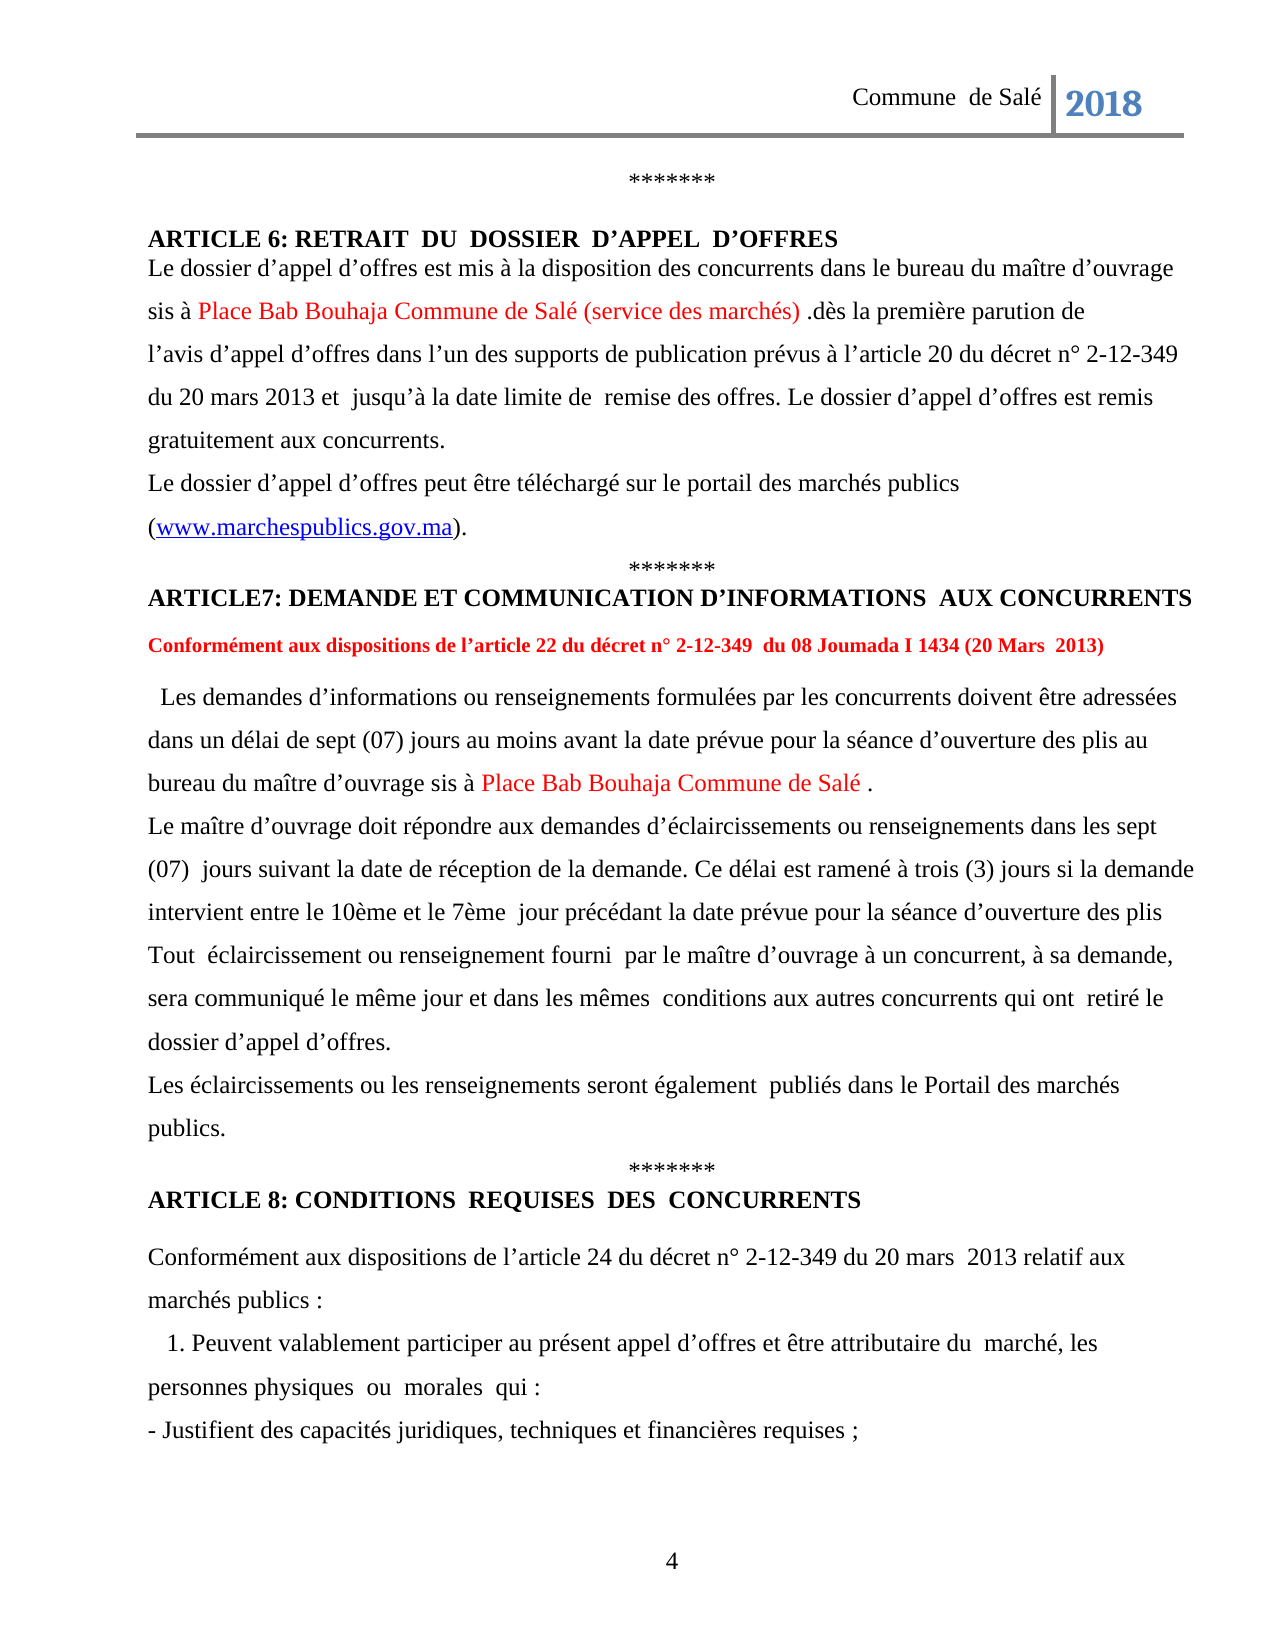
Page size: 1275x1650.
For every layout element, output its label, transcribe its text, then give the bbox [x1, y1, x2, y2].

text Conformément aux dispositions de l’article 22 du décret n° 2-12-349 du 08 Joumada I 1434 (20 Mars 2013) [148, 633, 1196, 657]
text 1. Peuvent valablement participer au présent appel d’offres et être attributaire du marché, les personnes physiques ou morales qui : [148, 1328, 1196, 1400]
text Les éclaircissements ou les renseignements seront également publiés dans le Portail des marchés publics. [148, 1070, 1196, 1142]
text Les demandes d’informations ou renseignements formulées par les concurrents doivent être adressées dans un délai de sept (07) jours au moins avant la date prévue pour la séance d’ouverture des plis au bureau du maître d’ouvrage sis à Place Bab Bouhaja Commune de Salé . [148, 682, 1196, 797]
text Tout éclaircissement ou renseignement fourni par le maître d’ouvrage à un concurrent, à sa demande, sera communiqué le même jour et dans les mêmes conditions aux autres concurrents qui ont retiré le dossier d’appel d’offres. [148, 940, 1196, 1055]
text ARTICLE 6: RETRAIT DU DOSSIER D’APPEL D’OFFRES [148, 224, 1196, 253]
text ******* [148, 1156, 1196, 1185]
text Conformément aux dispositions de l’article 24 du décret n° 2-12-349 du 20 mars 2013 relatif aux marchés publics : [148, 1242, 1196, 1314]
text ******* [148, 555, 1196, 583]
text Le dossier d’appel d’offres est mis à la disposition des concurrents dans le bureau du maître d’ouvrage sis à Place Bab Bouhaja Commune de Salé (service des marchés) .dès la première parution de l’avis d’appel d’offres dans l’un des supports de publication prévus à l’article 20 du décret n° 2-12-349 du 20 mars 2013 et jusqu’à la date limite de remise des offres. Le dossier d’appel d’offres est remis gratuitement aux concurrents. [148, 253, 1196, 454]
text ARTICLE7: DEMANDE ET COMMUNICATION D’INFORMATIONS AUX CONCURRENTS [148, 583, 1226, 612]
text - Justifient des capacités juridiques, techniques et financières requises ; [148, 1415, 1196, 1443]
text Le maître d’ouvrage doit répondre aux demandes d’éclaircissements ou renseignements dans les sept (07) jours suivant la date de réception de la demande. Ce délai est ramené à trois (3) jours si la demande intervient entre le 10ème et le 7ème jour précédant la date prévue pour la séance d’ouverture des plis [148, 811, 1196, 926]
text ARTICLE 8: CONDITIONS REQUISES DES CONCURRENTS [148, 1185, 1196, 1213]
text Le dossier d’appel d’offres peut être téléchargé sur le portail des marchés publics (www.marchespublics.gov.ma). [148, 468, 1196, 540]
text ******* [148, 167, 1196, 195]
